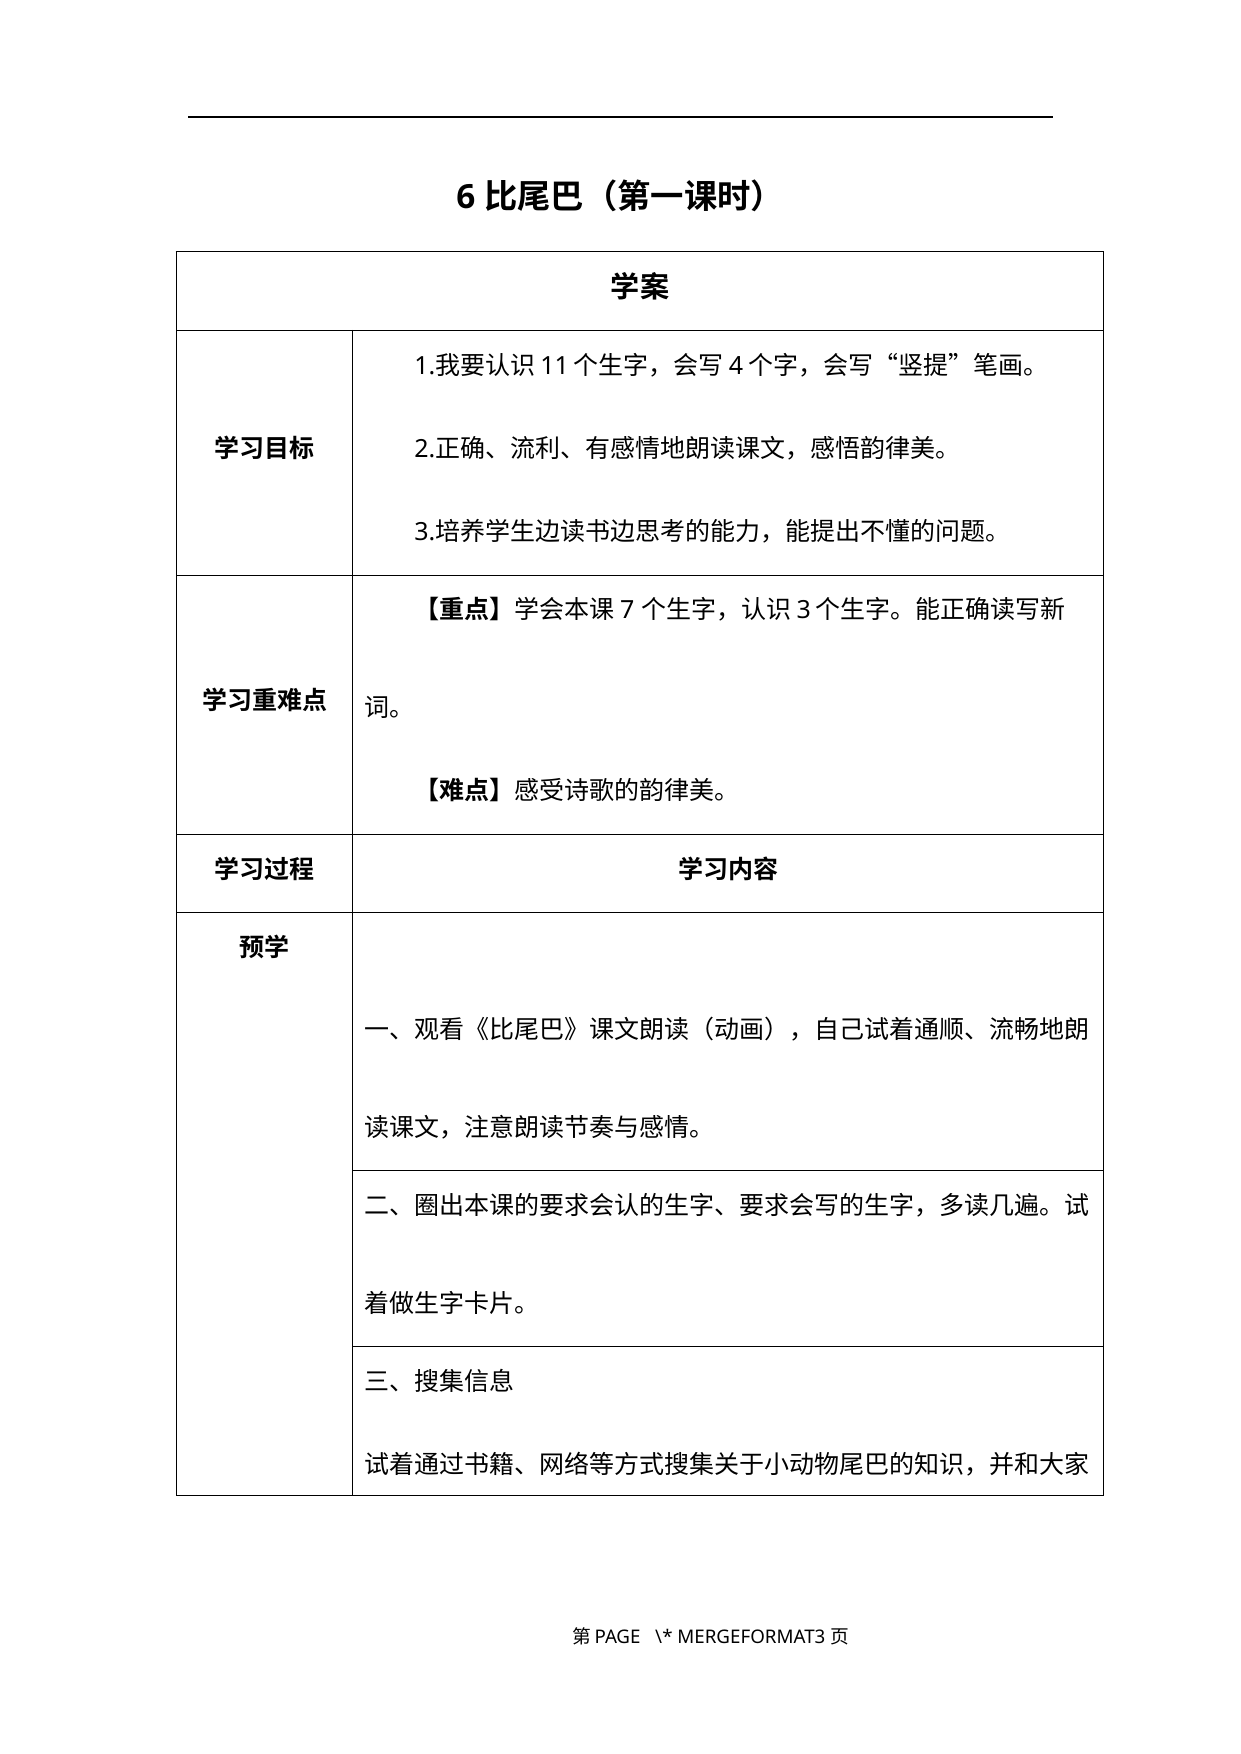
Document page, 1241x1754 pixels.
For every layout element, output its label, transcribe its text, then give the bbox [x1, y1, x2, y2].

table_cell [353, 1347, 1103, 1495]
table_cell 一、观看《比尾巴》课文朗读（动画），自己试着通顺、流畅地朗读课文，注意朗读节奏与感情。 [353, 913, 1103, 1170]
table_cell 学习过程 [177, 835, 352, 912]
table_cell 【重点】学会本课 7 个生字，认识 3个生字。能正确读写新词。 【难点】感受诗歌的韵律美。 [353, 576, 1103, 834]
text 6 比尾巴（第一课时） [187, 162, 1053, 227]
table_cell 二、圈出本课的要求会认的生字、要求会写的生字，多读几遍。试着做生字卡片。 [353, 1171, 1103, 1346]
table_cell 学习目标 [177, 331, 352, 574]
table_header 学案 [177, 252, 1103, 330]
table_cell 学习内容 [353, 835, 1103, 912]
table_cell 1.我要认识11个生字，会写4个字，会写“竖提”笔画。 2.正确、流利、有感情地朗读课文，感悟韵律美。 3.培养学生边读书边思考的能力，能提出不懂的问题。 [353, 331, 1103, 574]
table_cell 预学 [177, 913, 352, 1495]
table_cell 学习重难点 [177, 576, 352, 834]
